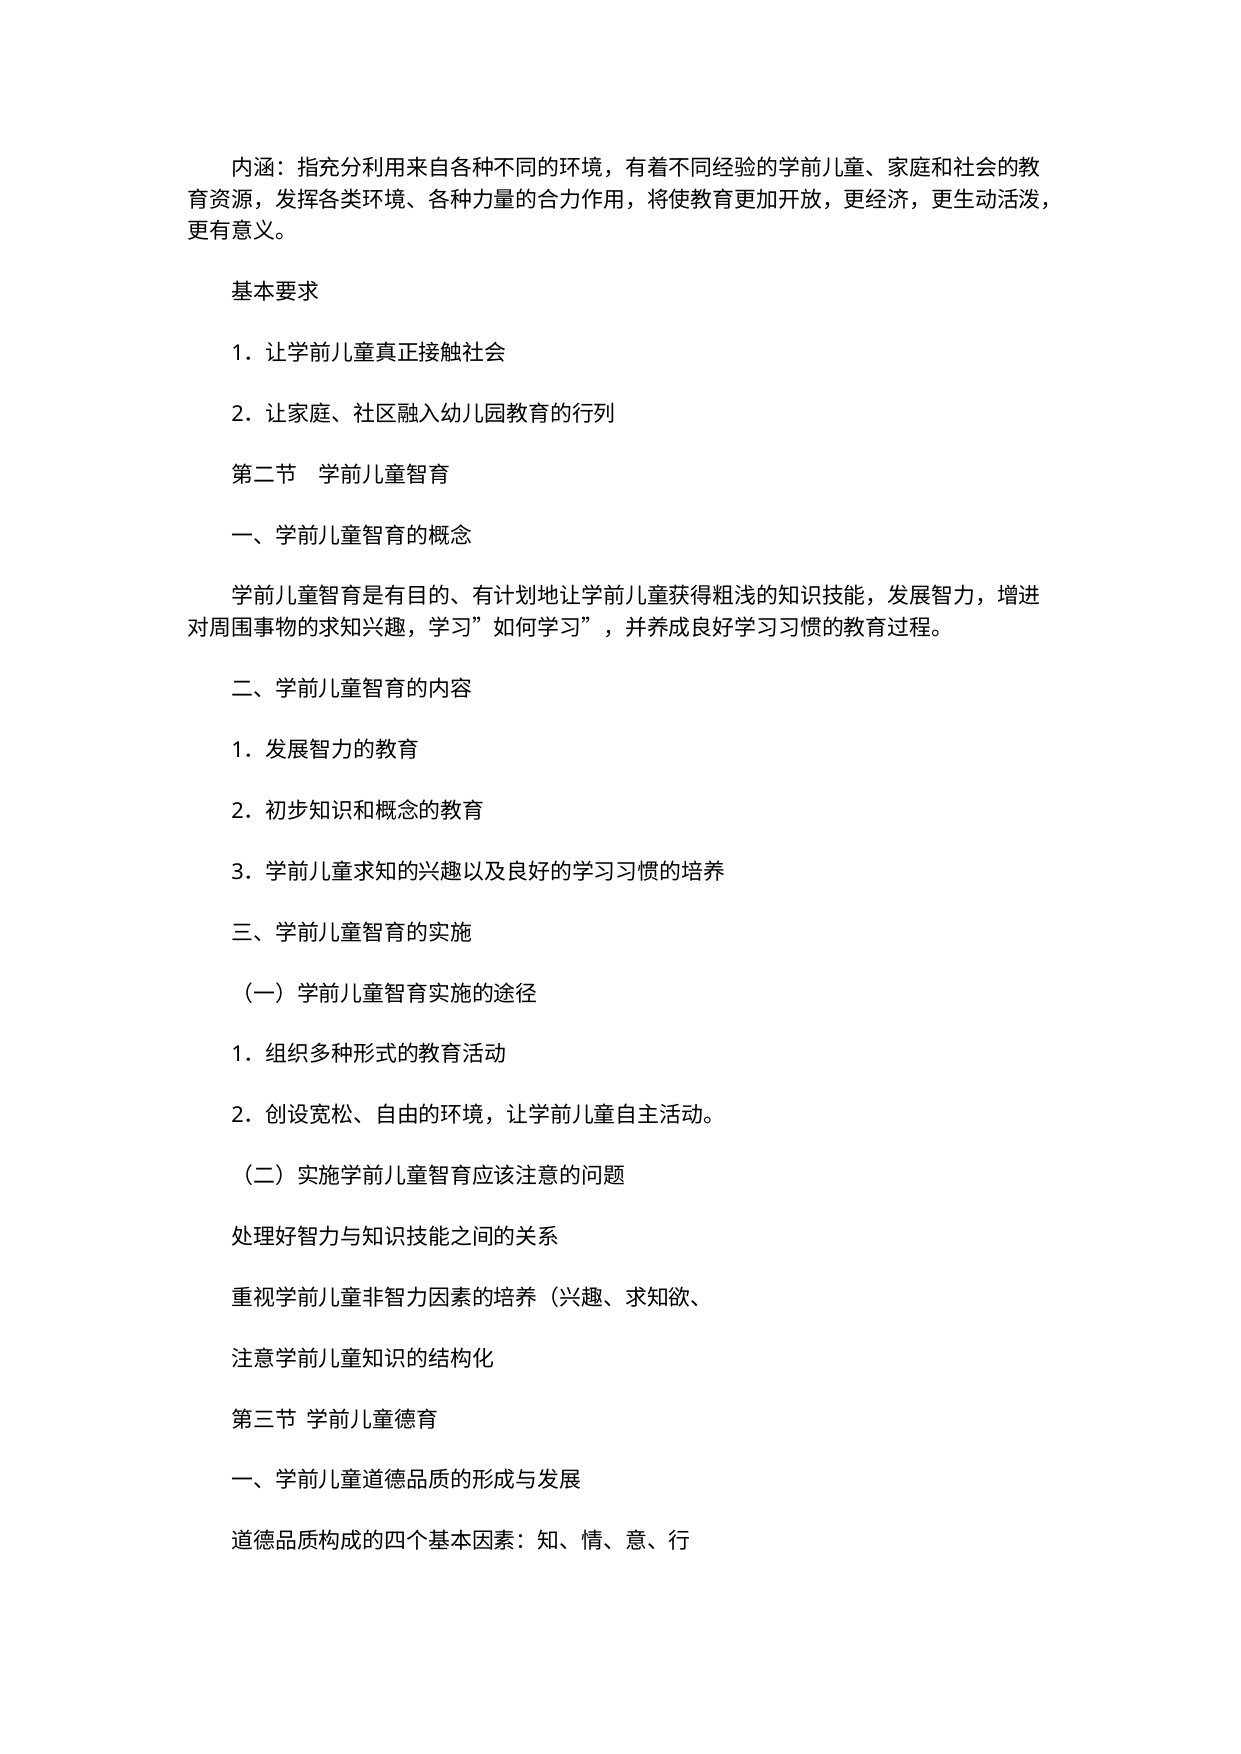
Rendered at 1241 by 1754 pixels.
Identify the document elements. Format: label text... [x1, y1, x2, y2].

text 注意学前儿童知识的结构化 [187, 1341, 1053, 1372]
text 第二节 学前儿童智育 [187, 457, 1053, 488]
text 处理好智力与知识技能之间的关系 [187, 1219, 1053, 1251]
text 基本要求 [187, 274, 1053, 306]
text 一、学前儿童智育的概念 [187, 518, 1053, 549]
text 1．发展智力的教育 [187, 732, 1053, 764]
text 内涵：指充分利用来自各种不同的环境，有着不同经验的学前儿童、家庭和社会的教育资源，发挥各类环境、各种力量的合力作用，将使教育更加开放，更经济，更生动活泼，更有意义。 [187, 150, 1053, 245]
text （一）学前儿童智育实施的途径 [187, 976, 1053, 1007]
text 二、学前儿童智育的内容 [187, 671, 1053, 703]
text 重视学前儿童非智力因素的培养（兴趣、求知欲、 [187, 1280, 1053, 1312]
text 3．学前儿童求知的兴趣以及良好的学习习惯的培养 [187, 854, 1053, 886]
text 三、学前儿童智育的实施 [187, 915, 1053, 946]
text 第三节 学前儿童德育 [187, 1402, 1053, 1433]
text 2．创设宽松、自由的环境，让学前儿童自主活动。 [187, 1097, 1053, 1129]
text 1．让学前儿童真正接触社会 [187, 335, 1053, 367]
text （二）实施学前儿童智育应该注意的问题 [187, 1158, 1053, 1190]
text 道德品质构成的四个基本因素：知、情、意、行 [187, 1523, 1053, 1555]
text 2．初步知识和概念的教育 [187, 793, 1053, 824]
text 一、学前儿童道德品质的形成与发展 [187, 1462, 1053, 1494]
text 1．组织多种形式的教育活动 [187, 1036, 1053, 1068]
text 学前儿童智育是有目的、有计划地让学前儿童获得粗浅的知识技能，发展智力，增进对周围事物的求知兴趣，学习”如何学习”，并养成良好学习习惯的教育过程。 [187, 578, 1053, 642]
text 2．让家庭、社区融入幼儿园教育的行列 [187, 396, 1053, 428]
